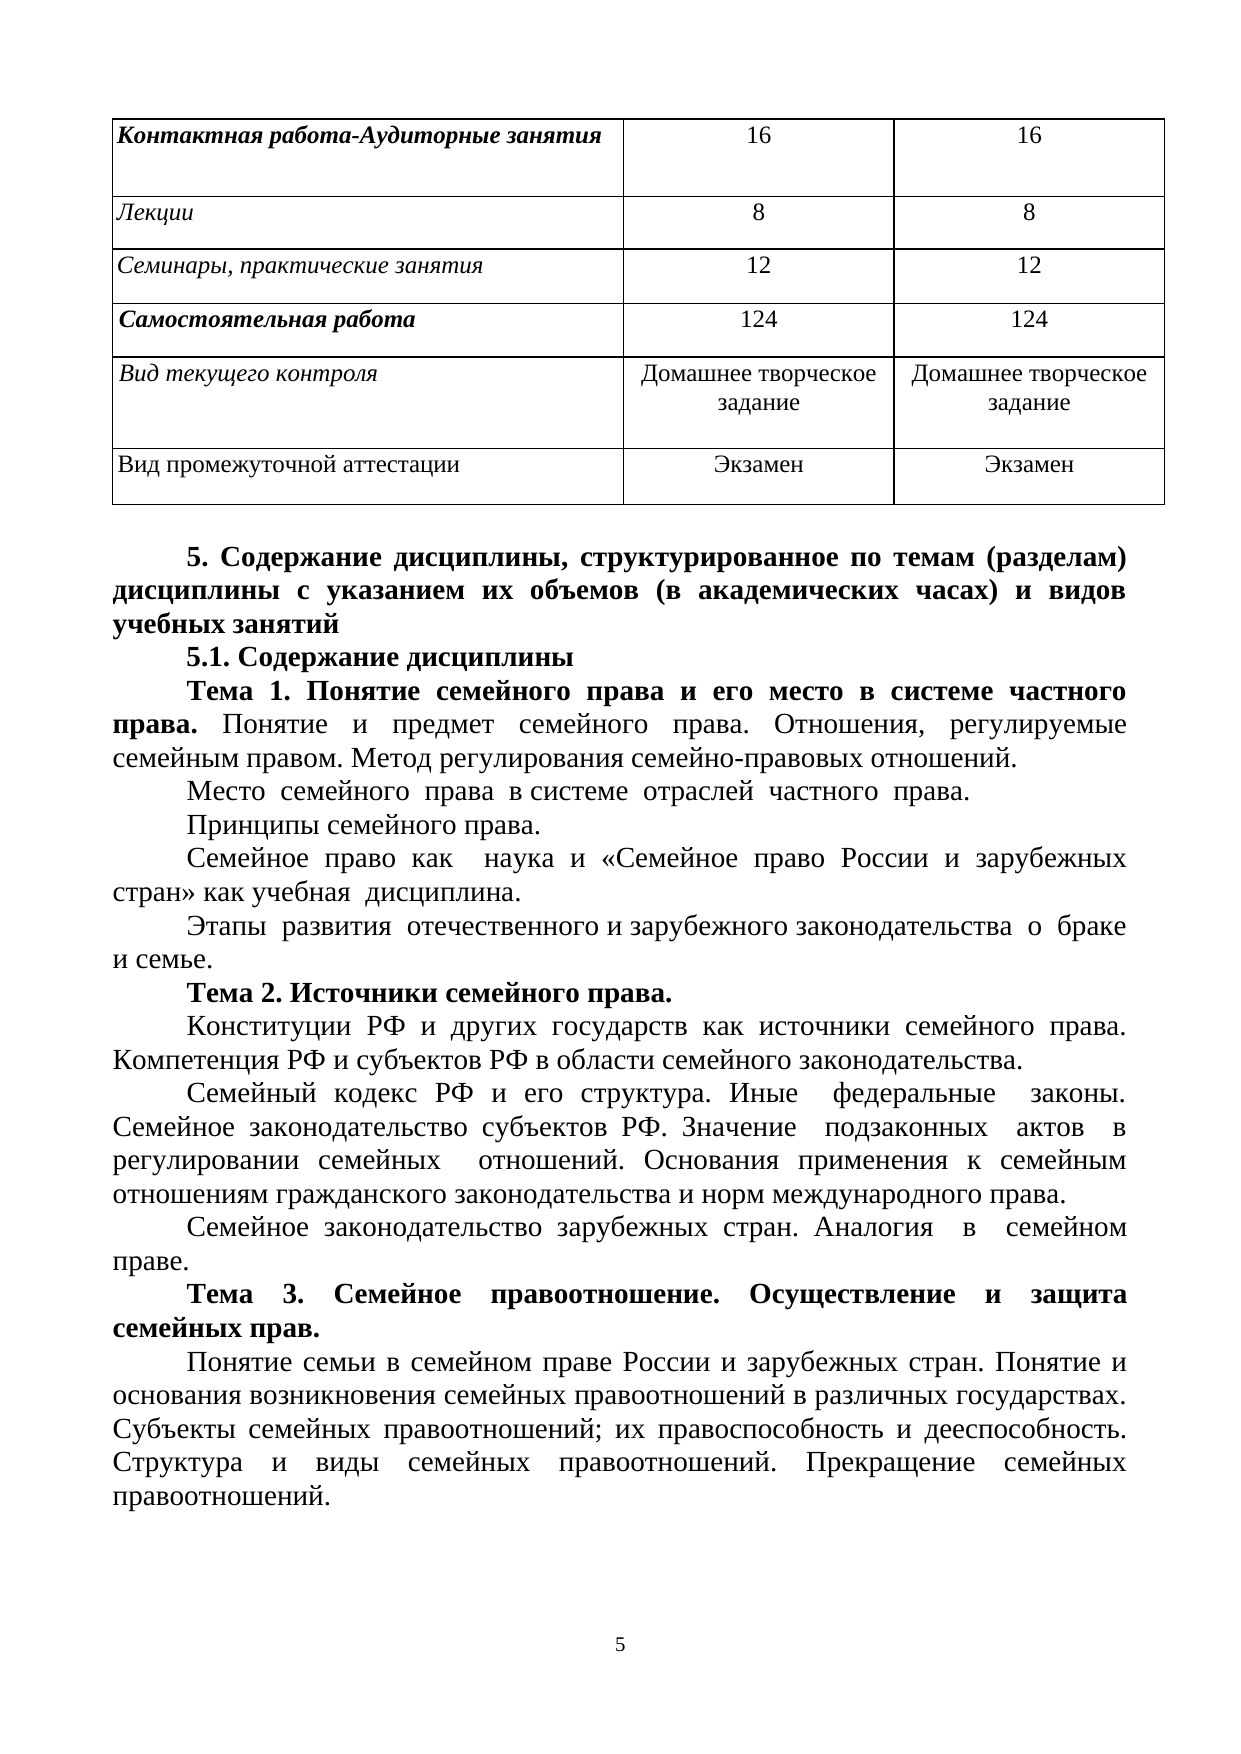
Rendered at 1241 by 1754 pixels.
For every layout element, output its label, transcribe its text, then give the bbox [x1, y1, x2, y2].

table_cell 12 [624, 250, 893, 303]
table_cell 124 [895, 304, 1164, 356]
table_cell Вид промежуточной аттестации [113, 449, 623, 504]
text Конституции РФ и других государств как источники семейного права. Компетенция РФ и субъектов РФ в области семейного законодательства. [112, 1008, 1128, 1075]
table_cell Вид текущего контроля [113, 358, 623, 447]
table_cell Экзамен [895, 449, 1164, 504]
table_cell Лекции [113, 197, 623, 248]
text Место семейного права в системе отраслей частного права. [112, 773, 1128, 807]
text Тема 2. Источники семейного права. [112, 975, 1128, 1008]
table_cell 12 [895, 250, 1164, 303]
table_cell Семинары, практические занятия [113, 250, 623, 303]
text 5.1. Содержание дисциплины [112, 639, 1128, 673]
table_cell 8 [624, 197, 893, 248]
table_cell Экзамен [624, 449, 893, 504]
table_cell Контактная работа-Аудиторные занятия [113, 120, 623, 196]
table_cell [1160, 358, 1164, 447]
text Понятие семьи в семейном праве России и зарубежных стран. Понятие и основания возникновения семейных правоотношений в различных государствах. Субъекты семейных правоотношений; их правоспособность и дееспособность. Структура и виды семейных правоотношений. Прекращение семейных правоотношений. [112, 1344, 1128, 1511]
text Тема 1. Понятие семейного права и его место в системе частного права. Понятие и предмет семейного права. Отношения, регулируемые семейным правом. Метод регулирования семейно-правовых отношений. [112, 673, 1128, 773]
text Тема 3. Семейное правоотношение. Осуществление и защита семейных прав. [112, 1277, 1128, 1344]
text Принципы семейного права. [112, 807, 1128, 841]
table_cell 16 [895, 120, 1164, 196]
table_cell 16 [624, 120, 893, 196]
table_cell Самостоятельная работа [113, 304, 623, 356]
text Этапы развития отечественного и зарубежного законодательства о браке и семье. [112, 908, 1128, 975]
table_cell Домашнее творческое задание [624, 358, 893, 447]
table_cell 124 [624, 304, 893, 356]
text Семейный кодекс РФ и его структура. Иные федеральные законы. Семейное законодательство субъектов РФ. Значение подзаконных актов в регулировании семейных отношений. Основания применения к семейным отношениям гражданского законодательства и норм международного права. [112, 1075, 1128, 1209]
text Семейное законодательство зарубежных стран. Аналогия в семейном праве. [112, 1209, 1128, 1277]
text Семейное право как наука и «Семейное право России и зарубежных стран» как учебная дисциплина. [112, 841, 1128, 908]
table_cell 8 [895, 197, 1164, 248]
text 5. Содержание дисциплины, структурированное по темам (разделам) дисциплины с указанием их объемов (в академических часах) и видов учебных занятий [112, 539, 1128, 639]
